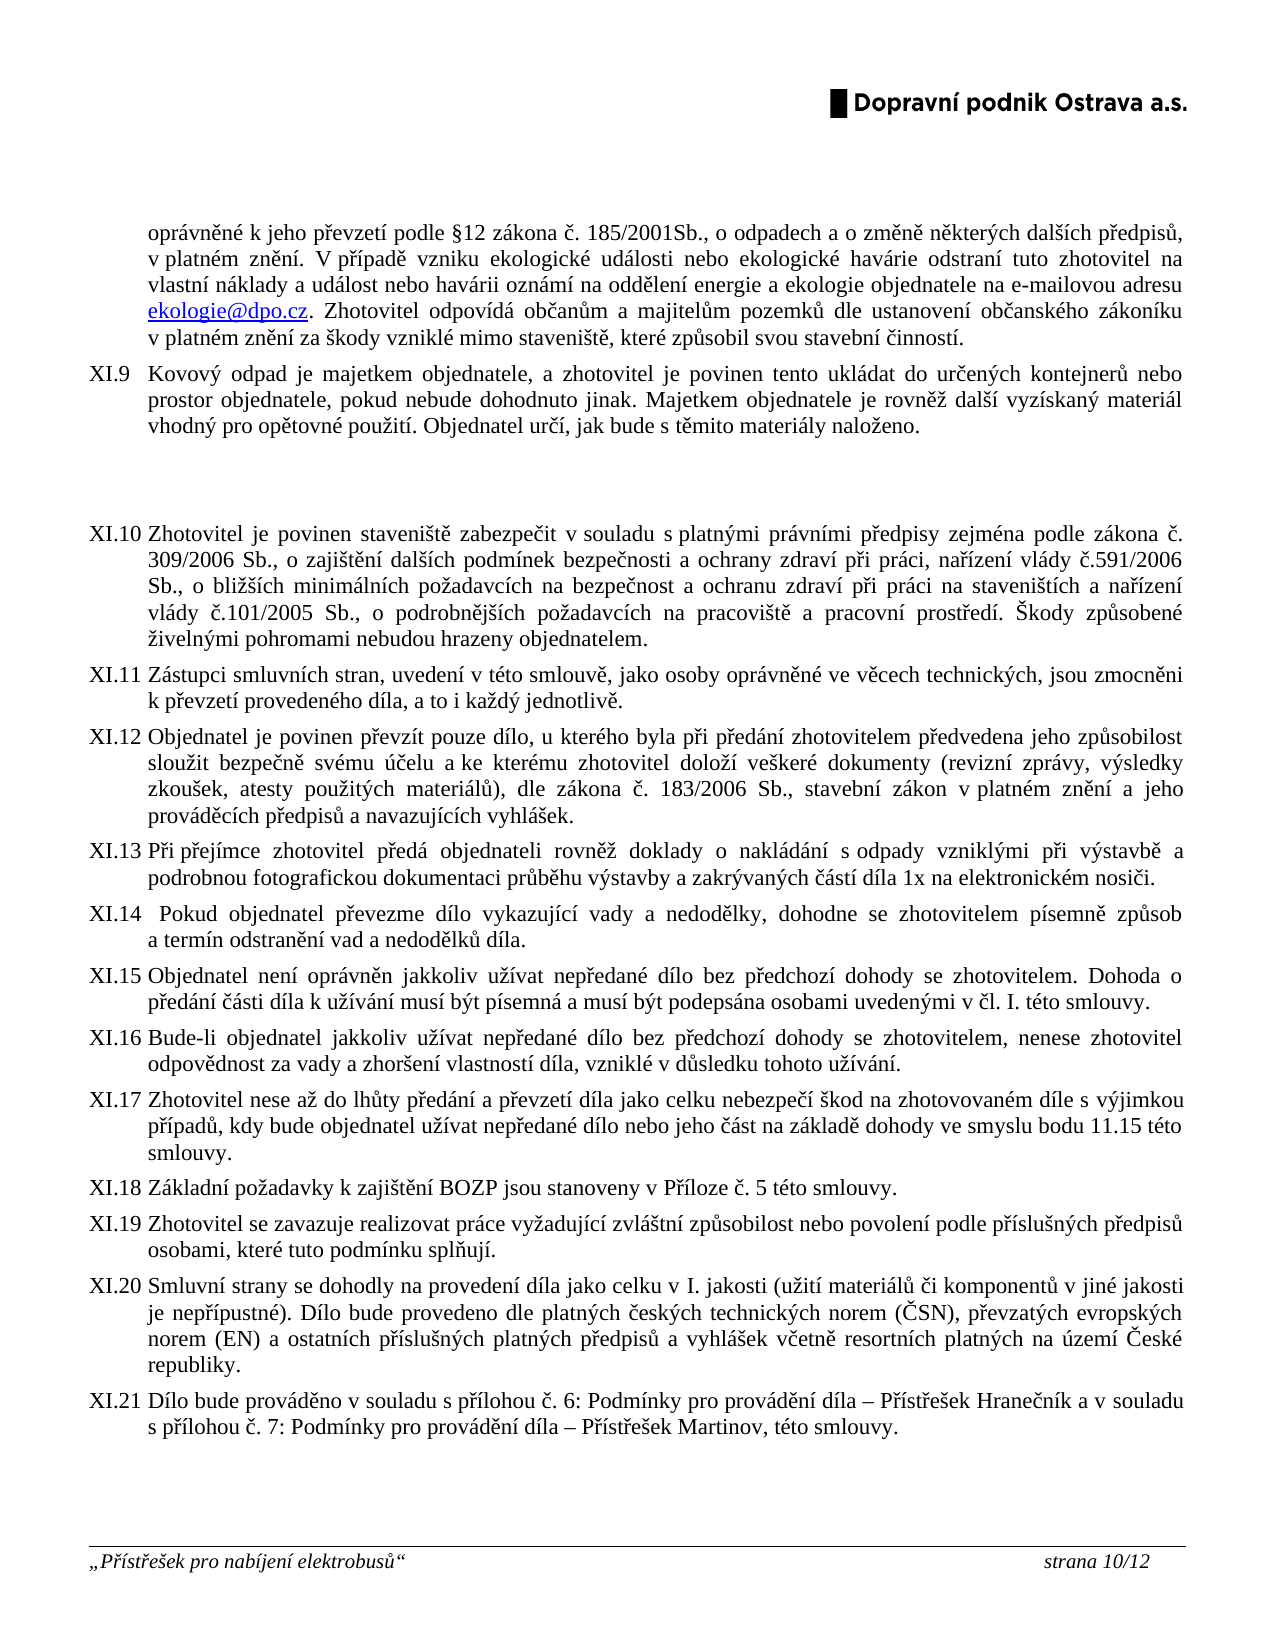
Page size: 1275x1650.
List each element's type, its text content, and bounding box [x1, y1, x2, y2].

list Pokud objednatel převezme dílo vykazující vady a nedodělky, dohodne se zhotovitelem písemně způsob a termín odstranění vad a nedodělků díla. [89, 900, 1184, 952]
list Zhotovitel se zavazuje realizovat práce vyžadující zvláštní způsobilost nebo povolení podle příslušných předpisů osobami, které tuto podmínku splňují. [89, 1210, 1184, 1263]
list Kovový odpad je majetkem objednatele, a zhotovitel je povinen tento ukládat do určených kontejnerů nebo prostor objednatele, pokud nebude dohodnuto jinak. Majetkem objednatele je rovněž další vyzískaný materiál vhodný pro opětovné použití. Objednatel určí, jak bude s těmito materiály naloženo. [89, 360, 1184, 439]
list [89, 218, 1184, 350]
list Objednatel není oprávněn jakkoliv užívat nepředané dílo bez předchozí dohody se zhotovitelem. Dohoda o předání části díla k užívání musí být písemná a musí být podepsána osobami uvedenými v čl. I. této smlouvy. [89, 962, 1184, 1014]
list Při přejímce zhotovitel předá objednateli rovněž doklady o nakládání s odpady vzniklými při výstavbě a podrobnou fotografickou dokumentaci průběhu výstavby a zakrývaných částí díla 1x na elektronickém nosiči. [89, 838, 1184, 890]
list Bude-li objednatel jakkoliv užívat nepředané dílo bez předchozí dohody se zhotovitelem, nenese zhotovitel odpovědnost za vady a zhoršení vlastností díla, vzniklé v důsledku tohoto užívání. [89, 1024, 1184, 1077]
list Smluvní strany se dohodly na provedení díla jako celku v I. jakosti (užití materiálů či komponentů v jiné jakosti je nepřípustné). Dílo bude provedeno dle platných českých technických norem (ČSN), převzatých evropských norem (EN) a ostatních příslušných platných předpisů a vyhlášek včetně resortních platných na území České republiky. [89, 1272, 1184, 1378]
picture [830, 89, 1187, 118]
list Zhotovitel je povinen staveniště zabezpečit v souladu s platnými právními předpisy zejména podle zákona č. 309/2006 Sb., o zajištění dalších podmínek bezpečnosti a ochrany zdraví při práci, nařízení vlády č.591/2006 Sb., o bližších minimálních požadavcích na bezpečnost a ochranu zdraví při práci na staveništích a nařízení vlády č.101/2005 Sb., o podrobnějších požadavcích na pracoviště a pracovní prostředí. Škody způsobené živelnými pohromami nebudou hrazeny objednatelem. [89, 519, 1184, 651]
list Dílo bude prováděno v souladu s přílohou č. 6: Podmínky pro provádění díla – Přístřešek Hranečník a v souladu s přílohou č. 7: Podmínky pro provádění díla – Přístřešek Martinov, této smlouvy. [89, 1387, 1184, 1440]
list Zástupci smluvních stran, uvedení v této smlouvě, jako osoby oprávněné ve věcech technických, jsou zmocněni k převzetí provedeného díla, a to i každý jednotlivě. [89, 661, 1184, 713]
list Zhotovitel nese až do lhůty předání a převzetí díla jako celku nebezpečí škod na zhotovovaném díle s výjimkou případů, kdy bude objednatel užívat nepředané dílo nebo jeho část na základě dohody ve smyslu bodu 11.15 této smlouvy. [89, 1086, 1184, 1165]
list Základní požadavky k zajištění BOZP jsou stanoveny v Příloze č. 5 této smlouvy. [89, 1174, 1184, 1201]
list Objednatel je povinen převzít pouze dílo, u kterého byla při předání zhotovitelem předvedena jeho způsobilost sloužit bezpečně svému účelu a ke kterému zhotovitel doloží veškeré dokumenty (revizní zprávy, výsledky zkoušek, atesty použitých materiálů), dle zákona č. 183/2006 Sb., stavební zákon v platném znění a jeho prováděcích předpisů a navazujících vyhlášek. [89, 723, 1184, 828]
